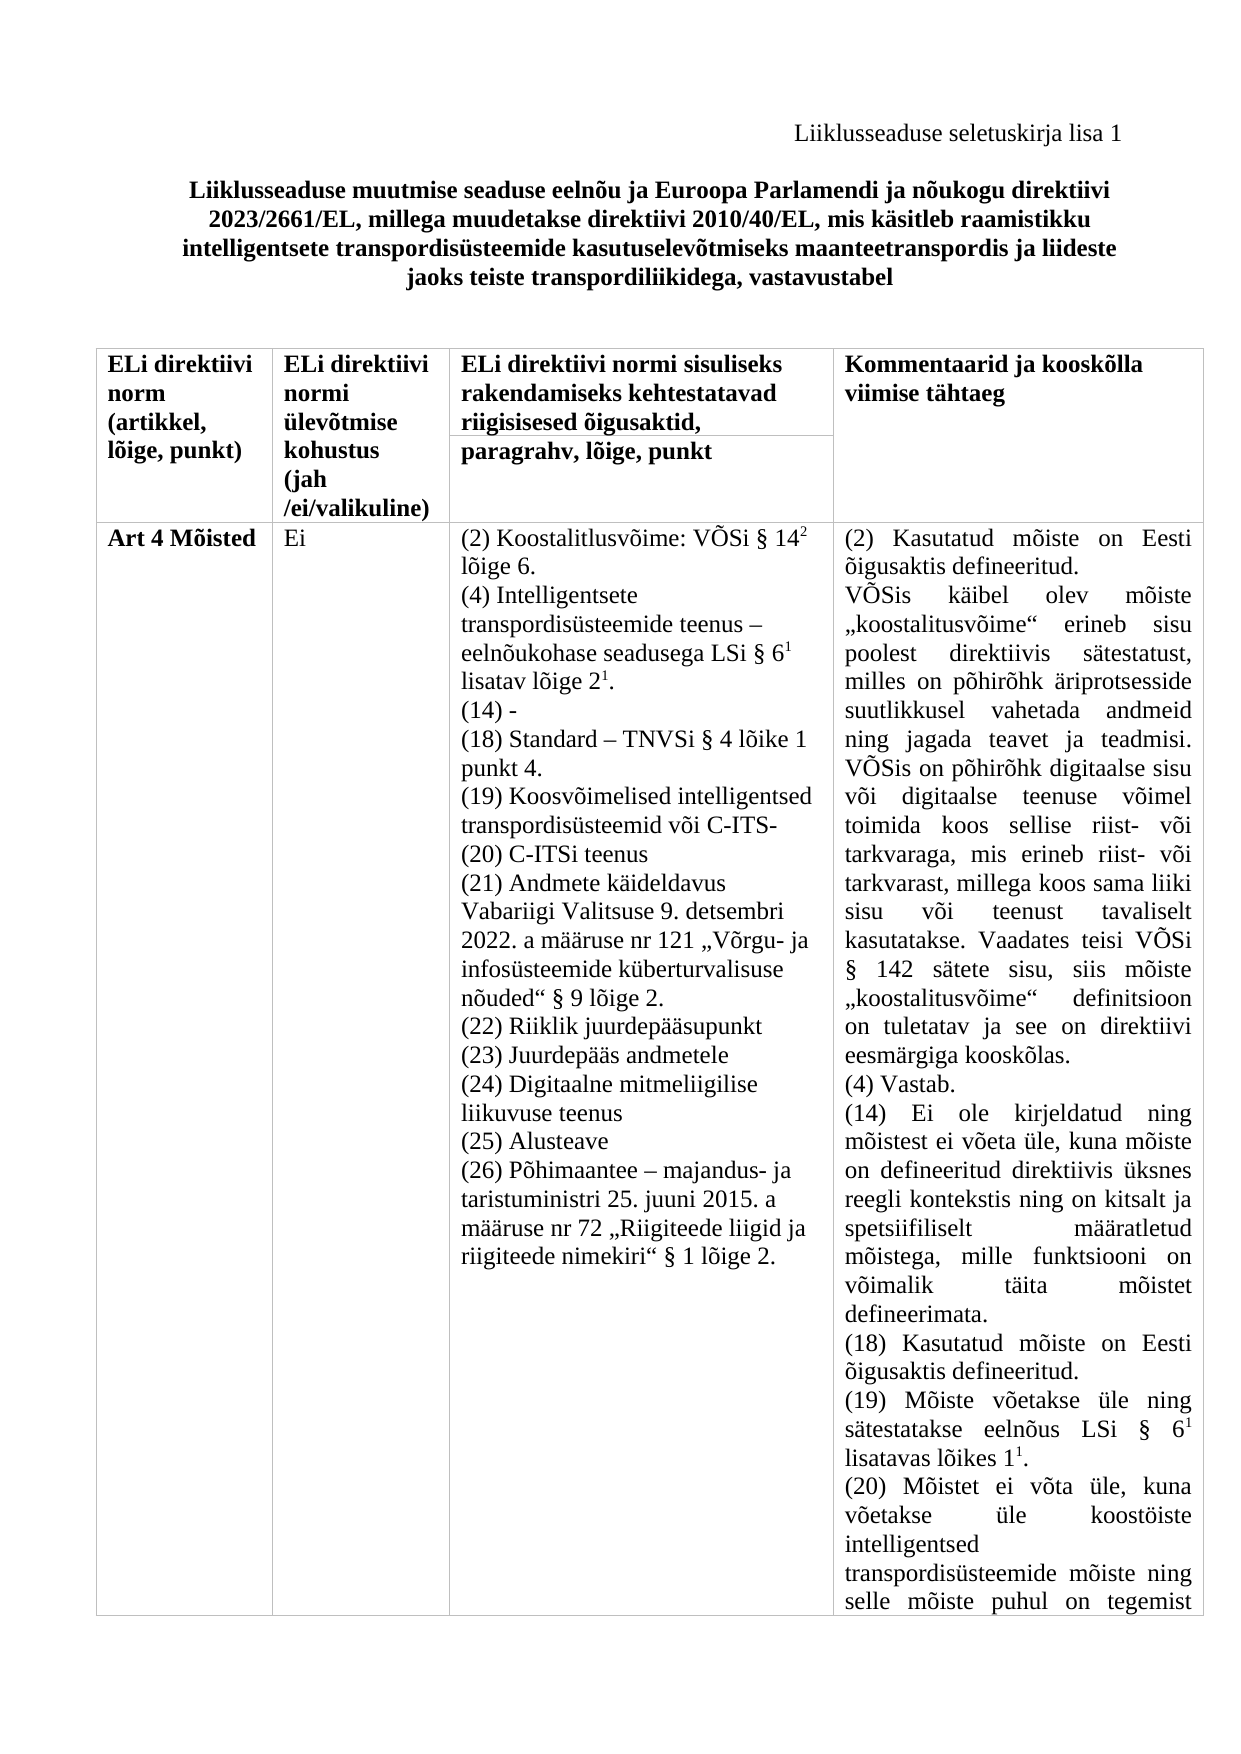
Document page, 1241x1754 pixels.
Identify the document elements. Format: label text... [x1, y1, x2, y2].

table_header ELi direktiivi normi sisuliseks rakendamiseks kehtestatavad riigisisesed õigusaktid, [450, 349, 833, 435]
table_header ELi direktiivi normi ülevõtmise kohustus (jah /ei/valikuline) [273, 349, 449, 522]
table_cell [450, 523, 833, 1615]
table_header Kommentaarid ja kooskõlla viimise tähtaeg [834, 349, 1203, 522]
table_cell paragrahv, lõige, punkt [450, 436, 833, 522]
table_cell Art 4 Mõisted [97, 523, 272, 1615]
text Liiklusseaduse seletuskirja lisa 1 [177, 118, 1122, 147]
table_cell Ei [273, 523, 449, 1615]
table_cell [834, 523, 1203, 1615]
text Liiklusseaduse muutmise seaduse eelnõu ja Euroopa Parlamendi ja nõukogu direktiivi 2023/2661/EL, millega muudetakse direktiivi 2010/40/EL, mis käsitleb raamistikku intelligentsete transpordisüsteemide kasutuselevõtmiseks maanteetranspordis ja liideste jaoks teiste transpordiliikidega, vastavustabel [177, 176, 1122, 291]
table_header ELi direktiivi norm (artikkel, lõige, punkt) [97, 349, 272, 522]
